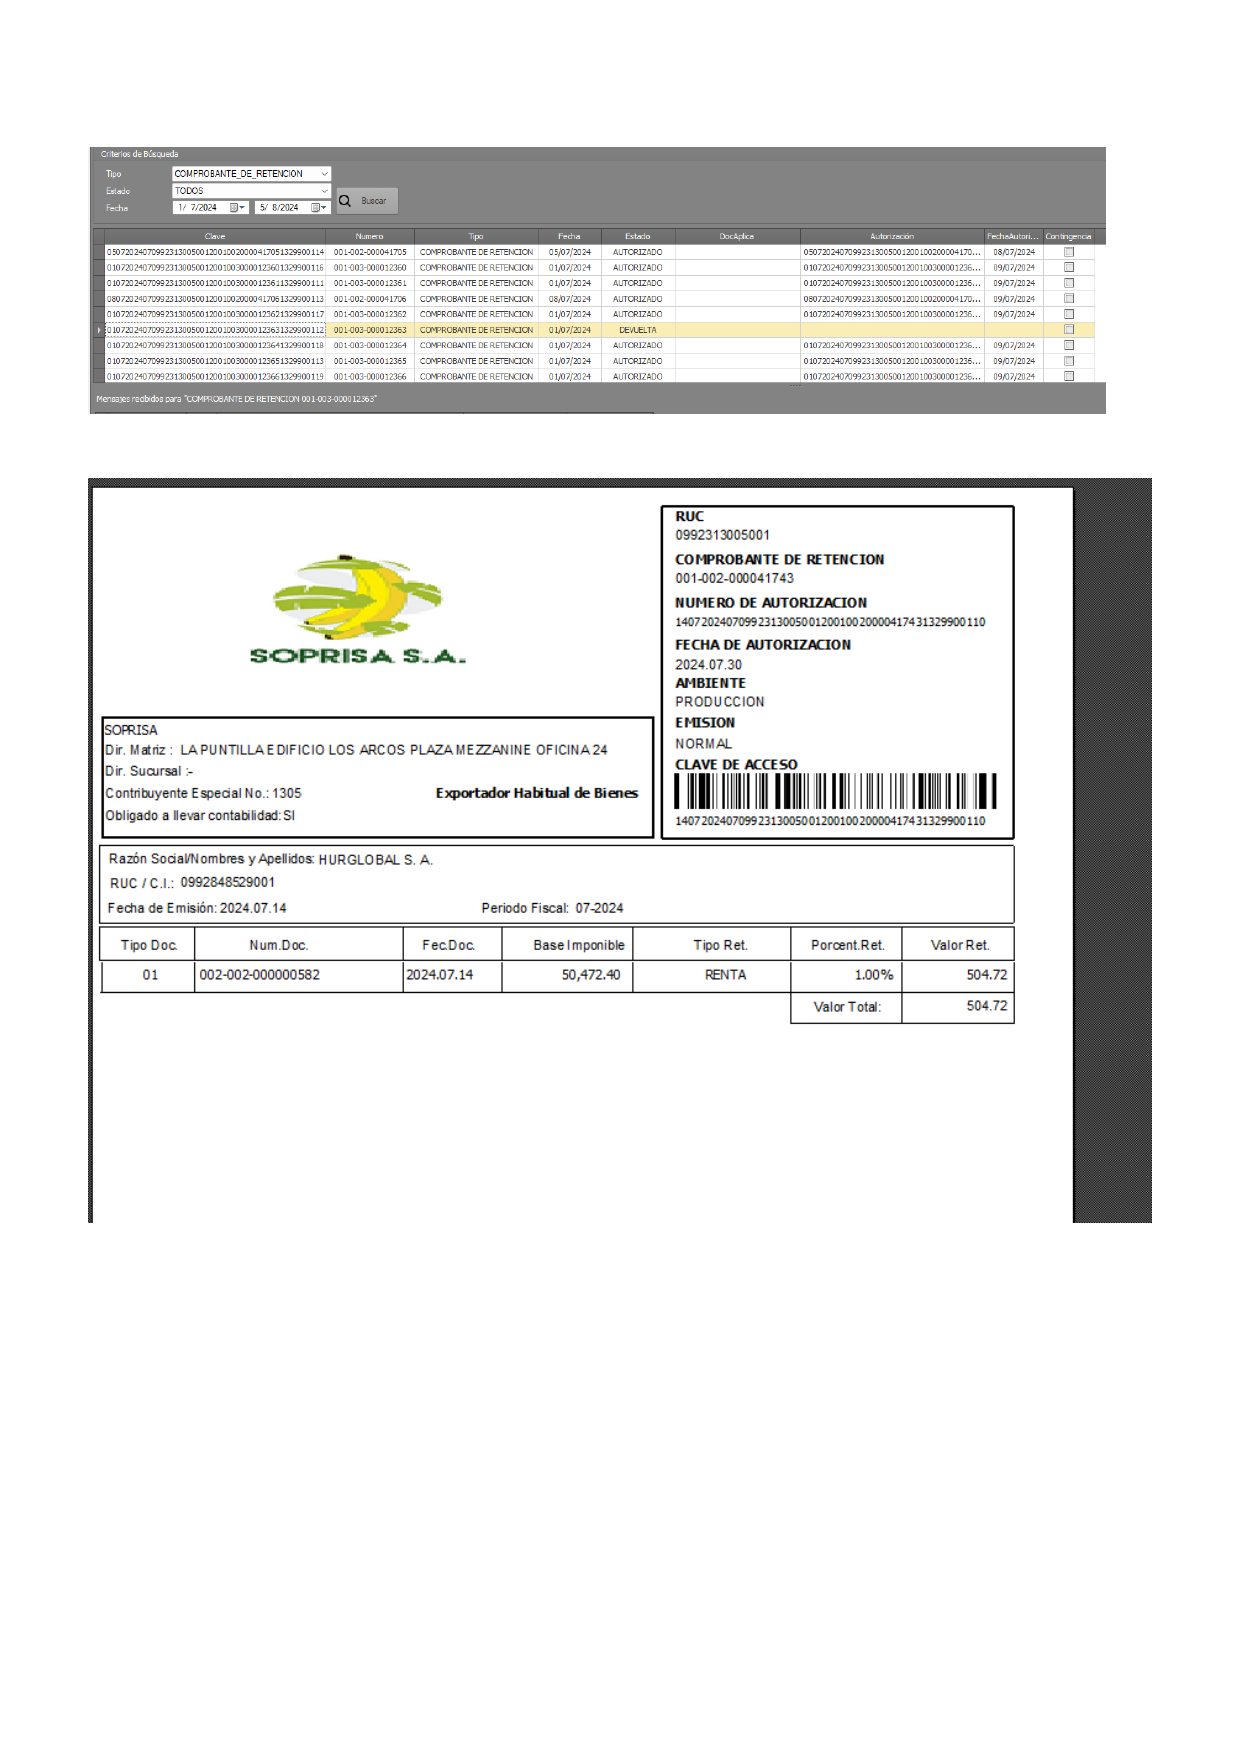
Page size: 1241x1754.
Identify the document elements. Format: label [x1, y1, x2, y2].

picture [88, 478, 1152, 1223]
picture [88, 147, 1106, 414]
